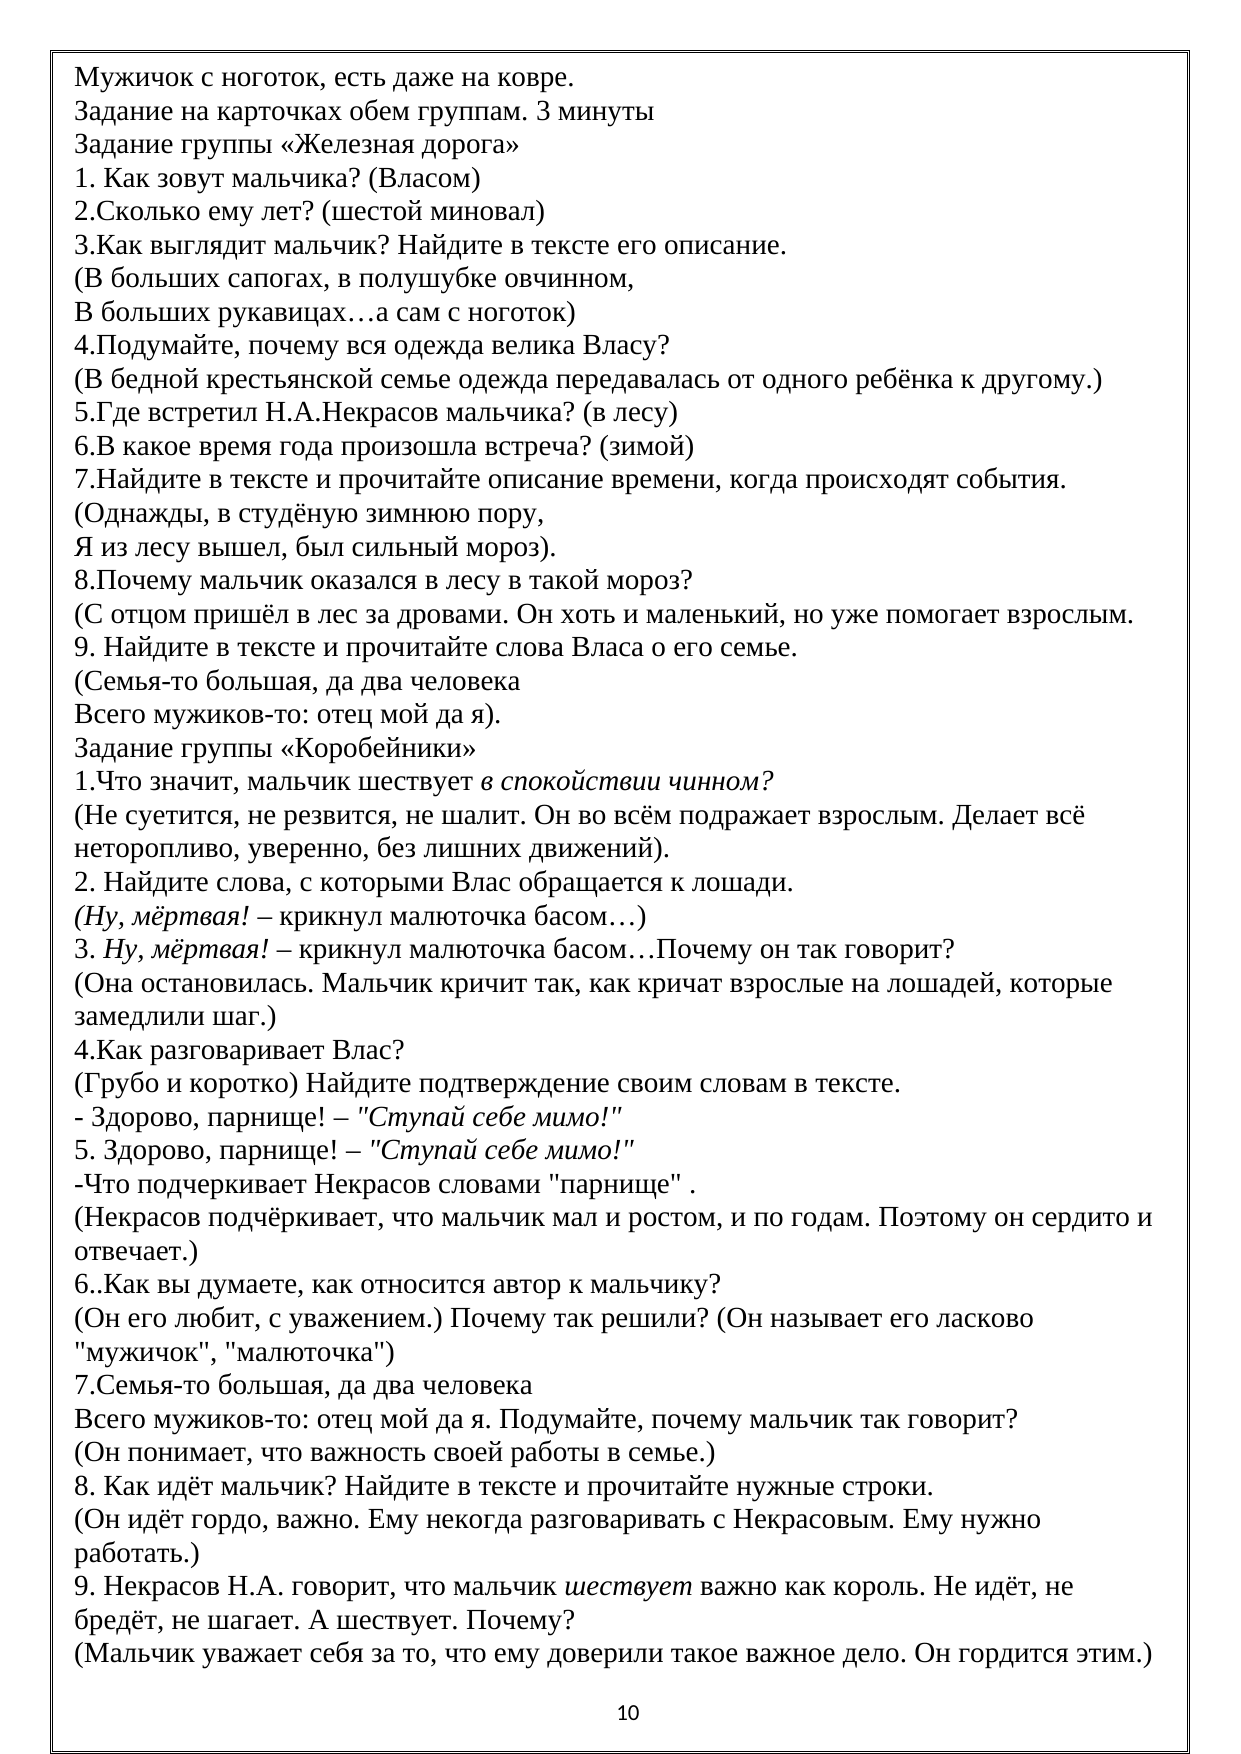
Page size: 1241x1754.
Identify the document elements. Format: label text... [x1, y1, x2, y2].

text 5.Где встретил Н.А.Некрасов мальчика? (в лесу) [74, 394, 1167, 428]
text 4.Как разговаривает Влас? [74, 1032, 1167, 1065]
text (Некрасов подчёркивает, что мальчик мал и ростом, и по годам. Поэтому он сердито и отвечает.) [74, 1199, 1167, 1267]
text 3.Как выглядит мальчик? Найдите в тексте его описание. [74, 227, 1167, 260]
text 1.Что значит, мальчик шествует в спокойствии чинном? [74, 763, 1167, 797]
text (Не суетится, не резвится, не шалит. Он во всём подражает взрослым. Делает всё неторопливо, уверенно, без лишних движений). [74, 797, 1167, 864]
text (Мальчик уважает себя за то, что ему доверили такое важное дело. Он гордится этим.) [74, 1636, 1167, 1669]
text 3. Ну, мёртвая! – крикнул малюточка басом…Почему он так говорит? [74, 931, 1167, 965]
text (Ну, мёртвая! – крикнул малюточка басом…) [74, 898, 1167, 931]
text (Он понимает, что важность своей работы в семье.) [74, 1434, 1167, 1468]
text 6.В какое время года произошла встреча? (зимой) [74, 428, 1167, 462]
text - Здорово, парнище! – "Ступай себе мимо!" [74, 1099, 1167, 1132]
text 5. Здорово, парнище! – "Ступай себе мимо!" [74, 1132, 1167, 1166]
text (С отцом пришёл в лес за дровами. Он хоть и маленький, но уже помогает взрослым. [74, 596, 1167, 629]
text 9. Некрасов Н.А. говорит, что мальчик шествует важно как король. Не идёт, не бредёт, не шагает. А шествует. Почему? [74, 1568, 1167, 1636]
text 8.Почему мальчик оказался в лесу в такой мороз? [74, 562, 1167, 596]
text 2.Сколько ему лет? (шестой миновал) [74, 193, 1167, 227]
text Мужичок с ноготок, есть даже на ковре. [74, 59, 1167, 93]
text 7.Найдите в тексте и прочитайте описание времени, когда происходят события. [74, 462, 1167, 495]
text 9. Найдите в тексте и прочитайте слова Власа о его семье. [74, 629, 1167, 663]
text Задание группы «Коробейники» [74, 730, 1167, 763]
text (Он его любит, с уважением.) Почему так решили? (Он называет его ласково "мужичок", "малюточка") [74, 1300, 1167, 1367]
text 6..Как вы думаете, как относится автор к мальчику? [74, 1267, 1167, 1300]
text 2. Найдите слова, с которыми Влас обращается к лошади. [74, 864, 1167, 898]
text -Что подчеркивает Некрасов словами "парнище" . [74, 1166, 1167, 1199]
text (Семья-то большая, да два человека Всего мужиков-то: отец мой да я). [74, 663, 1167, 730]
text (Однажды, в студёную зимнюю пору, Я из лесу вышел, был сильный мороз). [74, 495, 1167, 562]
text (Он идёт гордо, важно. Ему некогда разговаривать с Некрасовым. Ему нужно работать.) [74, 1501, 1167, 1568]
text 7.Семья-то большая, да два человека Всего мужиков-то: отец мой да я. Подумайте, почему мальчик так говорит? [74, 1367, 1167, 1434]
text (Она остановилась. Мальчик кричит так, как кричат взрослые на лошадей, которые замедлили шаг.) [74, 965, 1167, 1032]
text (Грубо и коротко) Найдите подтверждение своим словам в тексте. [74, 1065, 1167, 1099]
text 4.Подумайте, почему вся одежда велика Власу? [74, 327, 1167, 361]
text Задание на карточках обем группам. 3 минуты [74, 93, 1167, 126]
text Задание группы «Железная дорога» [74, 126, 1167, 160]
text (В больших сапогах, в полушубке овчинном, В больших рукавицах…а сам с ноготок) [74, 260, 1167, 327]
text (В бедной крестьянской семье одежда передавалась от одного ребёнка к другому.) [74, 361, 1167, 394]
text 8. Как идёт мальчик? Найдите в тексте и прочитайте нужные строки. [74, 1468, 1167, 1501]
text 1. Как зовут мальчика? (Власом) [74, 160, 1167, 193]
